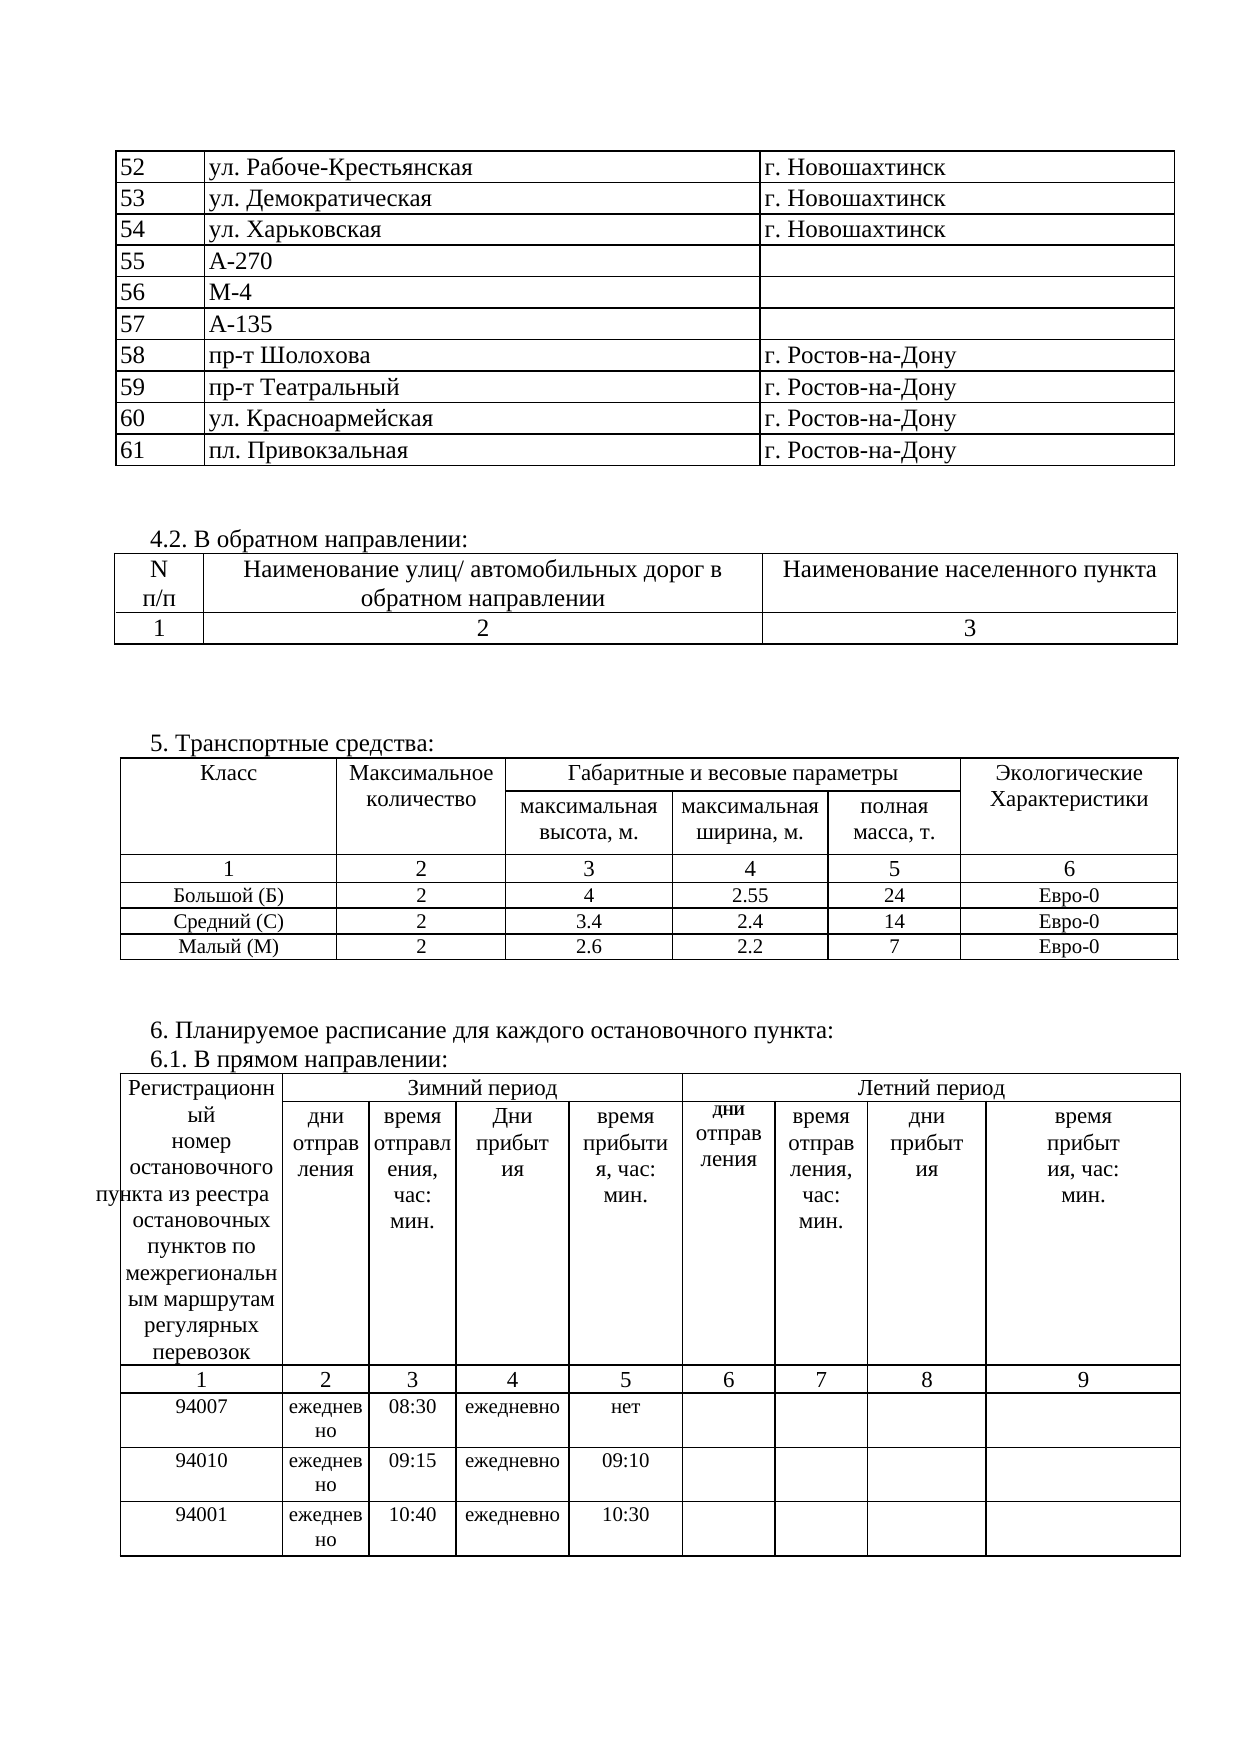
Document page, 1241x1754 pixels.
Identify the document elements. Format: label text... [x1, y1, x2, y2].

table_cell Евро-0 [961, 909, 1177, 933]
table_cell 52 [117, 152, 204, 181]
table_cell 1 [115, 613, 203, 643]
table_header Класс [121, 759, 336, 854]
table_cell ежедневно [457, 1448, 568, 1501]
table_cell пл. Привокзальная [205, 435, 759, 464]
table_cell 2 [337, 855, 505, 882]
table_header Летний период [683, 1074, 1180, 1101]
table_cell 2 [337, 935, 505, 958]
table_header N п/п [115, 554, 203, 611]
table_cell 09:15 [370, 1448, 455, 1501]
table_cell [761, 309, 1174, 339]
table_cell нет [570, 1394, 682, 1446]
table_cell 10:40 [370, 1502, 455, 1555]
text 5. Транспортные средства: [150, 728, 1090, 757]
table_cell М-4 [205, 277, 759, 307]
table_cell максимальная высота, м. [506, 792, 672, 854]
table_cell Средний (С) [121, 909, 336, 933]
text 6. Планируемое расписание для каждого остановочного пункта: [150, 1015, 1090, 1044]
table_cell максимальная ширина, м. [673, 792, 827, 854]
table_cell 1 [121, 855, 336, 882]
table_cell г. Ростов-на-Дону [761, 340, 1174, 370]
table_cell Большой (Б) [121, 883, 336, 907]
table_cell 56 [117, 277, 204, 307]
table_cell г. Ростов-на-Дону [761, 403, 1174, 433]
table_cell Дни прибыт ия [457, 1102, 568, 1364]
table_cell время отправ ления, час: мин. [776, 1102, 867, 1364]
table_cell [683, 1448, 774, 1501]
table_cell 7 [829, 935, 960, 958]
table_cell 4 [457, 1366, 568, 1392]
table_cell 6 [683, 1366, 774, 1392]
table_cell 1 [121, 1366, 282, 1392]
text 6.1. В прямом направлении: [150, 1044, 1090, 1073]
table_cell А-270 [205, 246, 759, 276]
table_cell 2 [283, 1366, 368, 1392]
table_cell [761, 246, 1174, 276]
table_cell [683, 1394, 774, 1446]
text 4.2. В обратном направлении: [150, 524, 1090, 552]
table_cell ежедневно [457, 1394, 568, 1446]
table_cell время прибыти я, час: мин. [570, 1102, 682, 1364]
table_cell ДНИ отправ ления [683, 1102, 774, 1364]
table_header Наименование улиц/ автомобильных дорог в обратном направлении [204, 554, 762, 611]
table_cell [987, 1502, 1180, 1555]
table_cell 60 [117, 403, 204, 433]
table_header Максимальное количество [337, 759, 505, 854]
table_header Экологические Характеристики [961, 759, 1177, 854]
table_cell 94001 [121, 1502, 282, 1555]
table_cell 24 [829, 883, 960, 907]
table_cell 2.4 [673, 909, 827, 933]
table_cell 2 [337, 909, 505, 933]
table_cell 94010 [121, 1448, 282, 1501]
table_cell время отправл ения, час: мин. [370, 1102, 455, 1364]
table_cell [987, 1448, 1180, 1501]
table_cell 2.6 [506, 935, 672, 958]
table_header Габаритные и весовые параметры [506, 759, 960, 790]
table_cell ул. Демократическая [205, 183, 759, 213]
table_cell пр-т Шолохова [205, 340, 759, 370]
table_cell ежедневно [283, 1394, 368, 1446]
table_cell 53 [117, 183, 204, 213]
table_cell [868, 1394, 985, 1446]
table_cell г. Новошахтинск [761, 183, 1174, 213]
table_cell [776, 1448, 867, 1501]
table_cell г. Новошахтинск [761, 152, 1174, 181]
table_cell 9 [987, 1366, 1180, 1392]
table_cell ежедневно [283, 1448, 368, 1501]
table_cell ул. Харьковская [205, 215, 759, 244]
table_cell 6 [961, 855, 1177, 882]
table_cell полная масса, т. [829, 792, 960, 854]
table_cell 94007 [121, 1394, 282, 1446]
table_cell 54 [117, 215, 204, 244]
table_cell 2.55 [673, 883, 827, 907]
table_cell А-135 [205, 309, 759, 339]
table_cell 58 [117, 340, 204, 370]
table_cell Евро-0 [961, 883, 1177, 907]
table_cell 5 [829, 855, 960, 882]
table_cell дни отправ ления [283, 1102, 368, 1364]
table_cell г. Ростов-на-Дону [761, 435, 1174, 464]
table_cell 3 [370, 1366, 455, 1392]
table_cell г. Новошахтинск [761, 215, 1174, 244]
table_cell [868, 1448, 985, 1501]
table_cell [683, 1502, 774, 1555]
table_cell время прибыт ия, час: мин. [987, 1102, 1180, 1364]
table_cell ежедневно [457, 1502, 568, 1555]
table_cell 08:30 [370, 1394, 455, 1446]
table_cell 55 [117, 246, 204, 276]
table_cell 59 [117, 372, 204, 402]
table_cell ул. Красноармейская [205, 403, 759, 433]
table_cell [776, 1502, 867, 1555]
table_cell 2 [337, 883, 505, 907]
table_cell 4 [673, 855, 827, 882]
table_cell 3.4 [506, 909, 672, 933]
table_cell 3 [506, 855, 672, 882]
table_cell Малый (М) [121, 935, 336, 958]
table_cell 61 [117, 435, 204, 464]
table_cell Евро-0 [961, 935, 1177, 958]
table_cell 2.2 [673, 935, 827, 958]
table_cell 8 [868, 1366, 985, 1392]
table_cell 7 [776, 1366, 867, 1392]
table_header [121, 1074, 282, 1364]
table_cell 14 [829, 909, 960, 933]
table_header Наименование населенного пункта [763, 554, 1177, 611]
table_cell пр-т Театральный [205, 372, 759, 402]
table_cell [761, 277, 1174, 307]
table_cell 57 [117, 309, 204, 339]
table_cell 3 [763, 611, 1177, 643]
table_cell 2 [204, 613, 762, 643]
table_cell 4 [506, 883, 672, 907]
table_cell 09:10 [570, 1448, 682, 1501]
table_cell ежедневно [283, 1502, 368, 1555]
table_cell 5 [570, 1366, 682, 1392]
table_cell [987, 1394, 1180, 1446]
table_cell [868, 1502, 985, 1555]
table_cell 10:30 [570, 1502, 682, 1555]
table_cell [776, 1394, 867, 1446]
table_header Зимний период [283, 1074, 682, 1101]
table_cell дни прибыт ия [868, 1102, 985, 1364]
table_cell ул. Рабоче-Крестьянская [205, 152, 759, 181]
table_cell г. Ростов-на-Дону [761, 372, 1174, 402]
